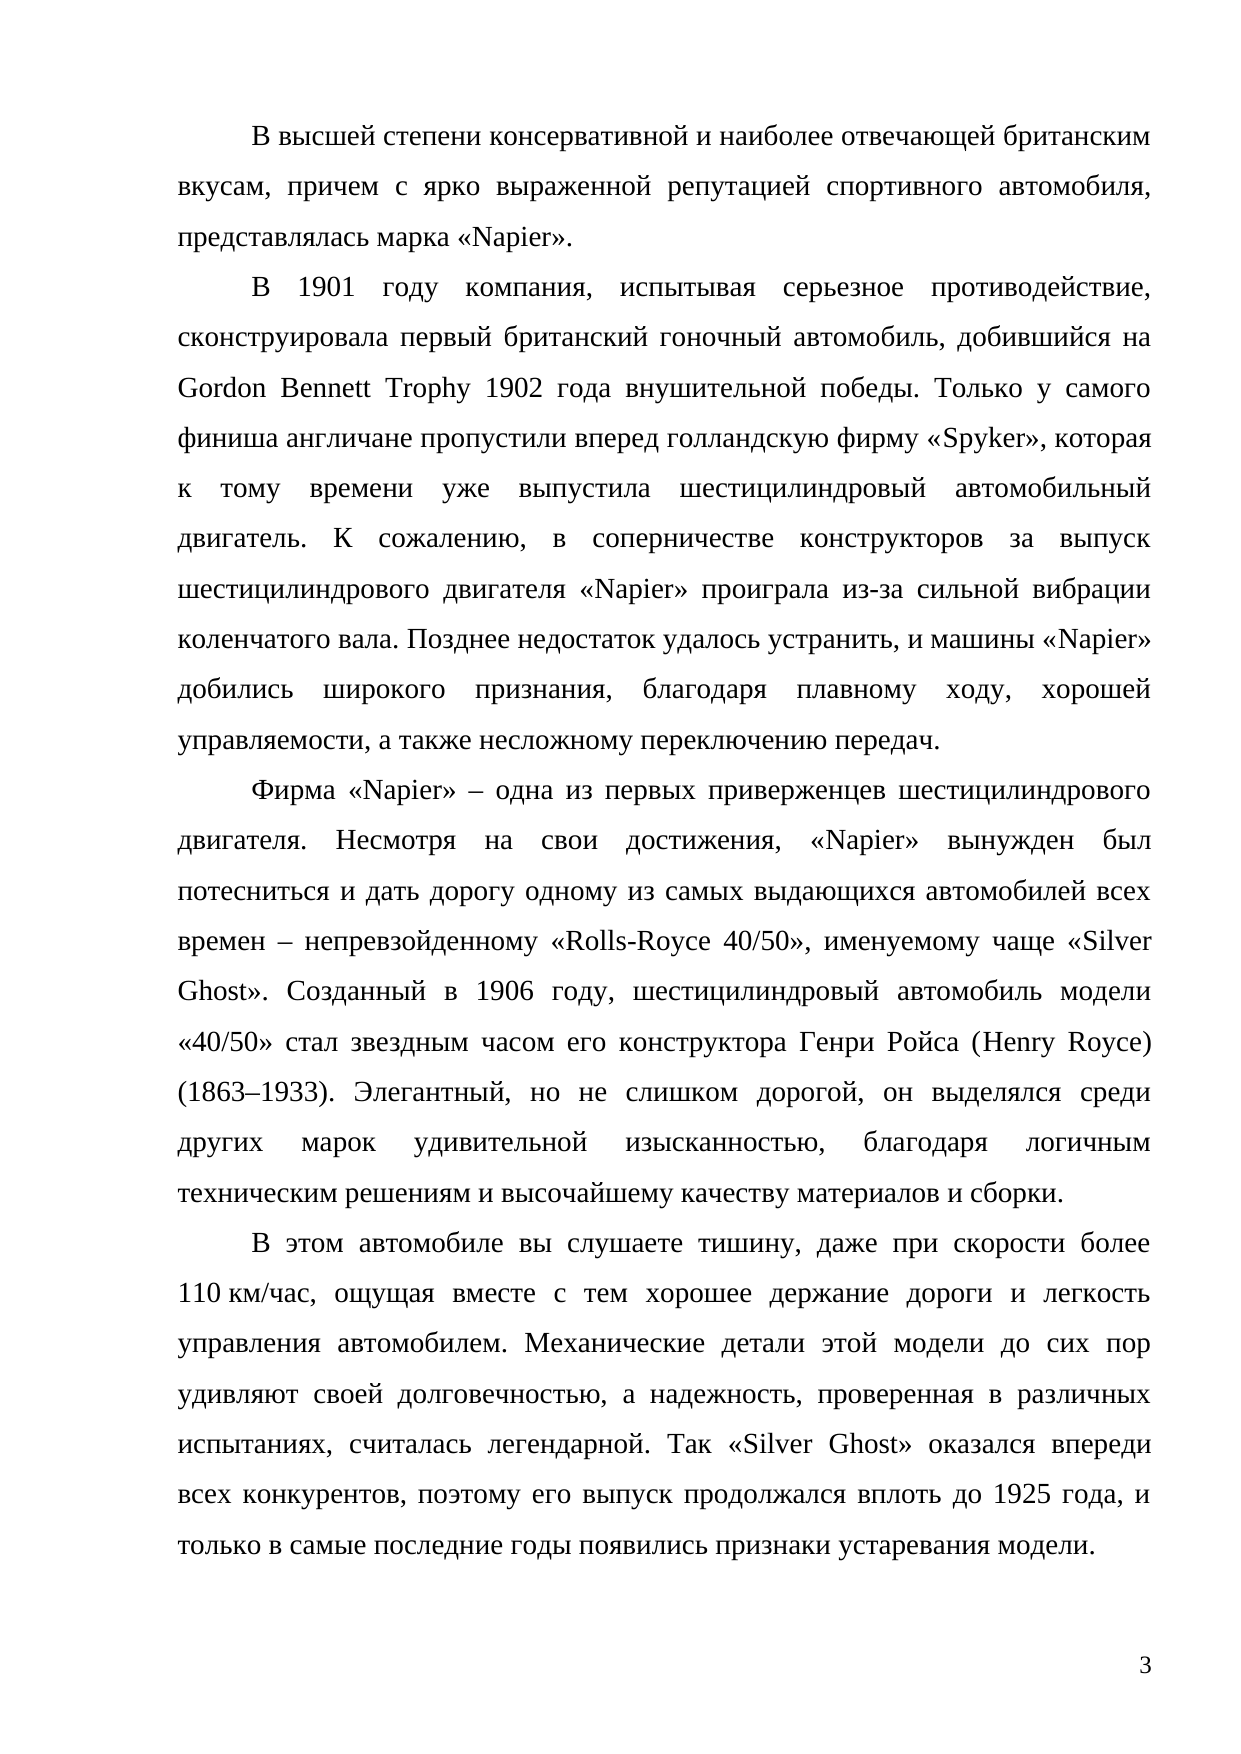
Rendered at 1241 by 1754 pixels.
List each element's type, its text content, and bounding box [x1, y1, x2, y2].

text В высшей степени консервативной и наиболее отвечающей британским вкусам, причем с ярко выраженной репутацией спортивного автомобиля, представлялась марка «Napier». [177, 118, 1152, 252]
text В этом автомобиле вы слушаете тишину, даже при скорости более 110 км/час, ощущая вместе с тем хорошее держание дороги и легкость управления автомобилем. Механические детали этой модели до сих пор удивляют своей долговечностью, а надежность, проверенная в различных испытаниях, считалась легендарной. Так «Silver Ghost» оказался впереди всех конкурентов, поэтому его выпуск продолжался вплоть до 1925 года, и только в самые последние годы появились признаки устаревания модели. [177, 1225, 1152, 1560]
text В 1901 году компания, испытывая серьезное противодействие, сконструировала первый британский гоночный автомобиль, добившийся на Gordon Bennett Trophy 1902 года внушительной победы. Только у самого финиша англичане пропустили вперед голландскую фирму «Spyker», которая к тому времени уже выпустила шестицилиндровый автомобильный двигатель. К сожалению, в соперничестве конструкторов за выпуск шестицилиндрового двигателя «Napier» проиграла из-за сильной вибрации коленчатого вала. Позднее недостаток удалось устранить, и машины «Napier» добились широкого признания, благодаря плавному ходу, хорошей управляемости, а также несложному переключению передач. [177, 269, 1152, 755]
text Фирма «Napier» – одна из первых приверженцев шестицилиндрового двигателя. Несмотря на свои достижения, «Napier» вынужден был потесниться и дать дорогу одному из самых выдающихся автомобилей всех времен – непревзойденному «Rolls-Royce 40/50», именуемому чаще «Silver Ghost». Созданный в 1906 году, шестицилиндровый автомобиль модели «40/50» стал звездным часом его конструктора Генри Ройса (Henry Royce) (1863–1933). Элегантный, но не слишком дорогой, он выделялся среди других марок удивительной изысканностью, благодаря логичным техническим решениям и высочайшему качеству материалов и сборки. [177, 772, 1152, 1208]
